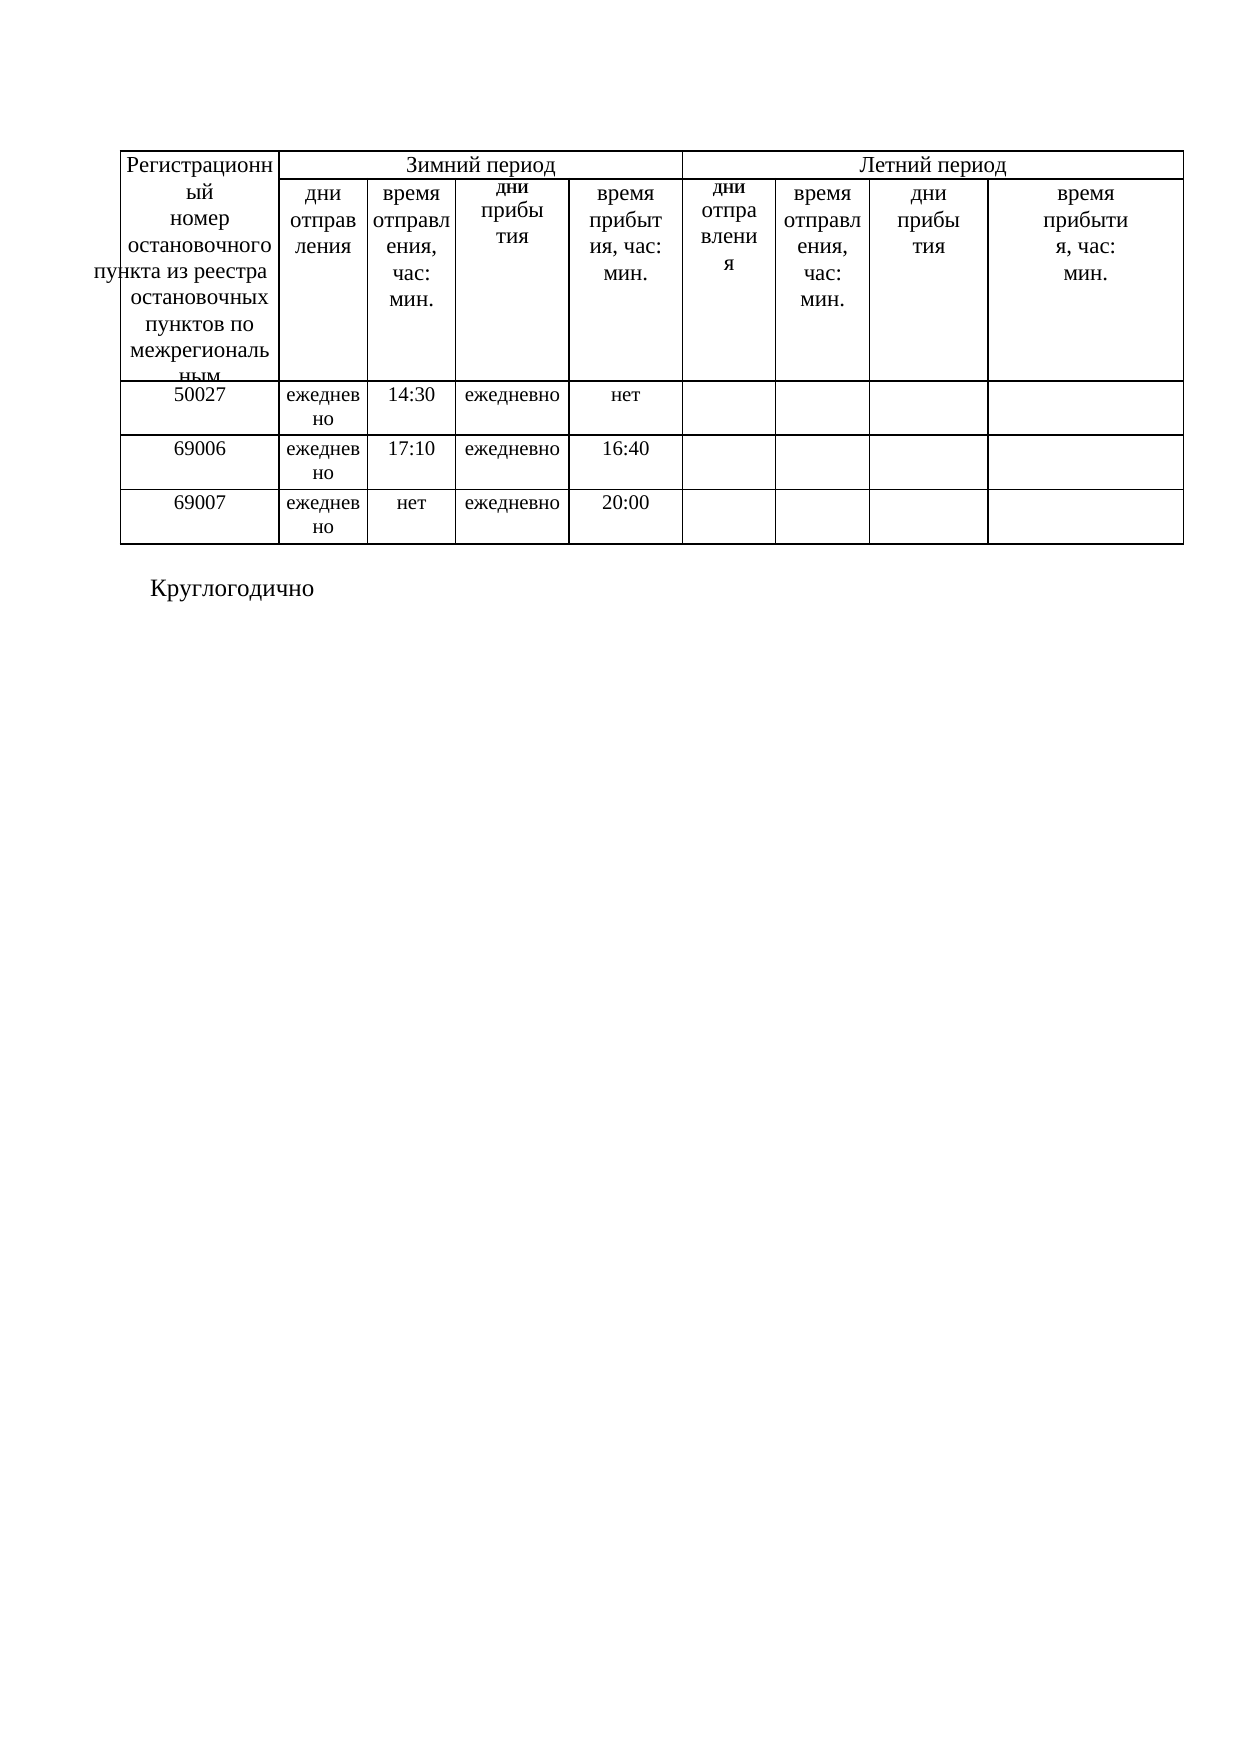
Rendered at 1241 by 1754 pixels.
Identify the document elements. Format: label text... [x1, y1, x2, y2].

table_cell [683, 382, 775, 434]
table_cell ежедневно [456, 382, 568, 434]
text Круглогодично [150, 573, 1090, 602]
table_cell [870, 436, 987, 489]
table_cell [989, 382, 1183, 434]
table_cell 50027 [121, 382, 278, 434]
table_cell время прибыти я, час: мин. [989, 180, 1183, 380]
table_cell ежедневно [280, 436, 367, 489]
table_cell [989, 436, 1183, 489]
table_cell дни отправ ления [280, 180, 367, 380]
table_cell дни прибы тия [870, 180, 987, 380]
table_cell [776, 382, 869, 434]
table_cell ДНИ прибы тия [456, 180, 568, 380]
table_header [121, 152, 278, 380]
table_cell 17:10 [368, 436, 455, 489]
table_cell [989, 490, 1183, 543]
table_cell 69007 [121, 490, 278, 543]
table_cell [870, 382, 987, 434]
table_cell 16:40 [570, 436, 682, 489]
table_cell время отправл ения, час: мин. [776, 180, 869, 380]
table_cell время отправл ения, час: мин. [368, 180, 455, 380]
table_cell 69006 [121, 436, 278, 489]
table_cell ежедневно [280, 382, 367, 434]
table_cell нет [368, 490, 455, 543]
table_cell [683, 490, 775, 543]
table_cell [776, 436, 869, 489]
table_cell время прибыт ия, час: мин. [570, 180, 682, 380]
table_cell ДНИ отпра влени я [683, 180, 775, 380]
table_cell ежедневно [280, 490, 367, 543]
table_header Летний период [683, 152, 1183, 178]
table_cell ежедневно [456, 490, 568, 543]
table_cell 20:00 [570, 490, 682, 543]
table_cell 14:30 [368, 382, 455, 434]
table_cell [776, 490, 869, 543]
table_cell [870, 490, 987, 543]
table_cell нет [570, 382, 682, 434]
table_cell [683, 436, 775, 489]
table_header Зимний период [280, 152, 682, 178]
table_cell ежедневно [456, 436, 568, 489]
